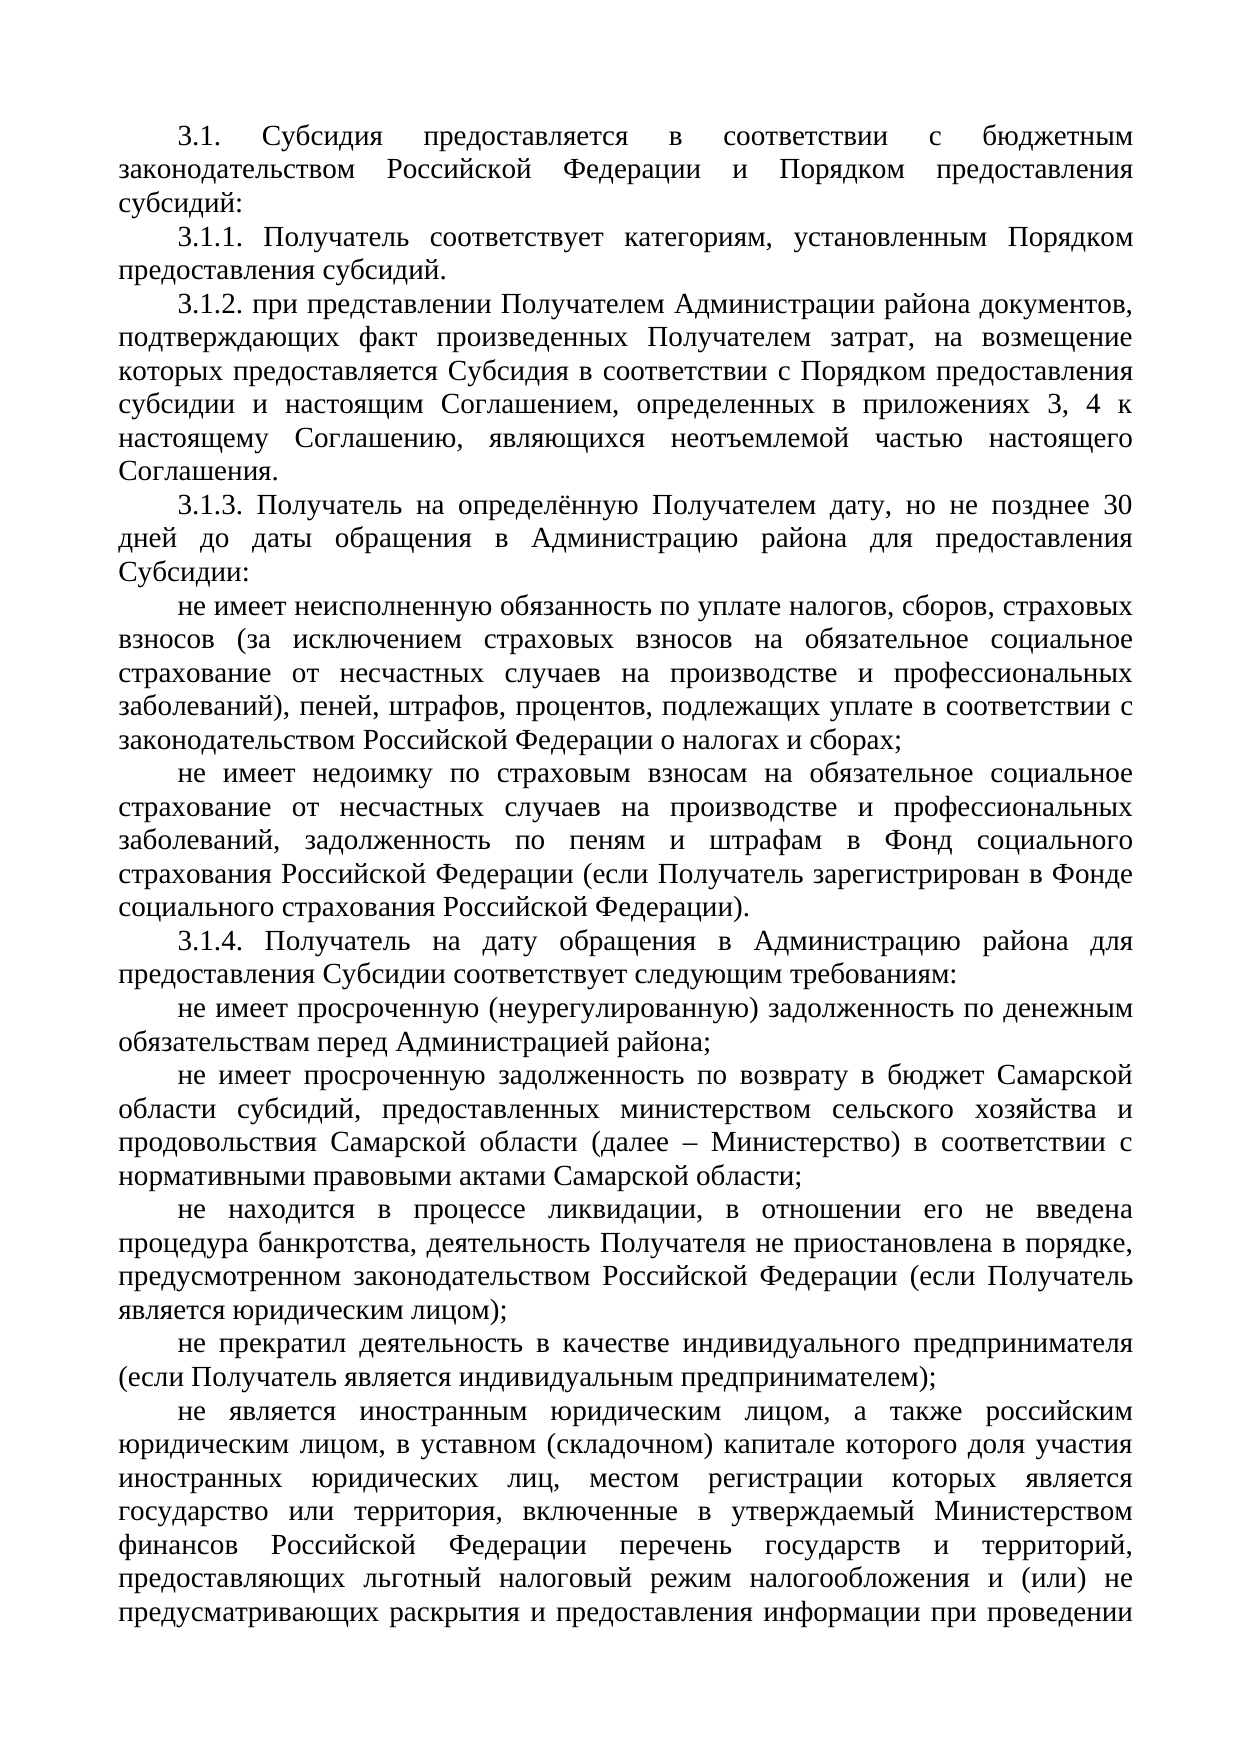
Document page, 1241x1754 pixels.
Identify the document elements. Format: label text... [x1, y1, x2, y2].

text не имеет просроченную задолженность по возврату в бюджет Самарской области субсидий, предоставленных министерством сельского хозяйства и продовольствия Самарской области (далее – Министерство) в соответствии с нормативными правовыми актами Самарской области; [118, 1057, 1134, 1191]
text не находится в процессе ликвидации, в отношении его не введена процедура банкротства, деятельность Получателя не приостановлена в порядке, предусмотренном законодательством Российской Федерации (если Получатель является юридическим лицом); [118, 1191, 1134, 1326]
text 3.1.3. Получатель на определённую Получателем дату, но не позднее 30 дней до даты обращения в Администрацию района для предоставления Субсидии: [118, 487, 1134, 588]
text 3.1.2. при представлении Получателем Администрации района документов, подтверждающих факт произведенных Получателем затрат, на возмещение которых предоставляется Субсидия в соответствии с Порядком предоставления субсидии и настоящим Соглашением, определенных в приложениях 3, 4 к настоящему Соглашению, являющихся неотъемлемой частью настоящего Соглашения. [118, 286, 1134, 487]
text 3.1.4. Получатель на дату обращения в Администрацию района для предоставления Субсидии соответствует следующим требованиям: [118, 923, 1134, 990]
text 3.1. Субсидия предоставляется в соответствии с бюджетным законодательством Российской Федерации и Порядком предоставления субсидий: [118, 118, 1134, 219]
text не имеет просроченную (неурегулированную) задолженность по денежным обязательствам перед Администрацией района; [118, 990, 1134, 1057]
text не имеет недоимку по страховым взносам на обязательное социальное страхование от несчастных случаев на производстве и профессиональных заболеваний, задолженность по пеням и штрафам в Фонд социального страхования Российской Федерации (если Получатель зарегистрирован в Фонде социального страхования Российской Федерации). [118, 755, 1134, 923]
text не прекратил деятельность в качестве индивидуального предпринимателя (если Получатель является индивидуальным предпринимателем); [118, 1326, 1134, 1393]
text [118, 1393, 1134, 1627]
text 3.1.1. Получатель соответствует категориям, установленным Порядком предоставления субсидий. [118, 219, 1134, 286]
text не имеет неисполненную обязанность по уплате налогов, сборов, страховых взносов (за исключением страховых взносов на обязательное социальное страхование от несчастных случаев на производстве и профессиональных заболеваний), пеней, штрафов, процентов, подлежащих уплате в соответствии с законодательством Российской Федерации о налогах и сборах; [118, 588, 1134, 755]
